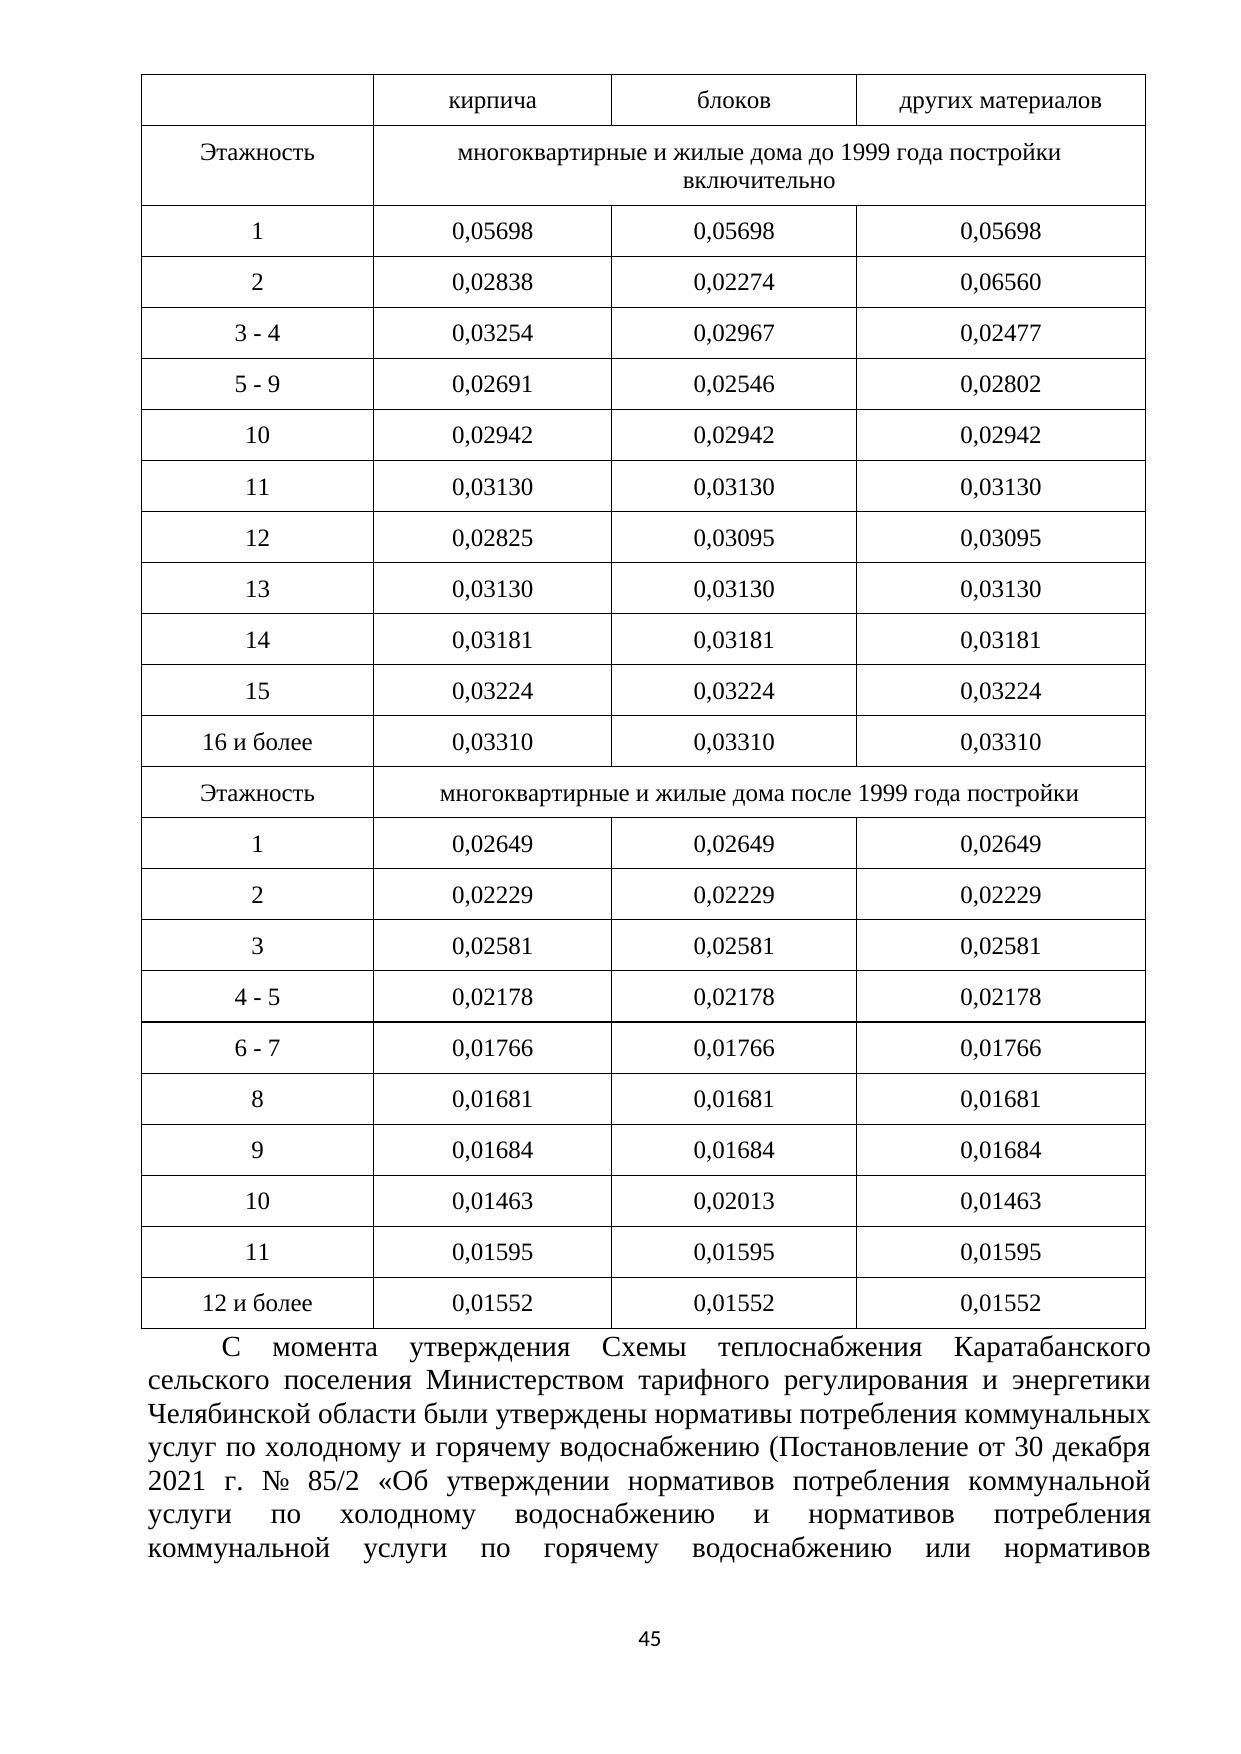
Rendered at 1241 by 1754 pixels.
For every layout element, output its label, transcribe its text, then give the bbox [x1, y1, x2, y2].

table_cell 0,02178 [857, 971, 1145, 1021]
table_cell 6 - 7 [142, 1023, 373, 1072]
table_cell 12 и более [142, 1278, 373, 1328]
table_cell 0,03181 [374, 614, 611, 664]
table_cell 0,02229 [857, 869, 1145, 919]
table_cell 11 [142, 1227, 373, 1277]
table_cell 11 [142, 461, 373, 511]
table_cell 0,03181 [612, 614, 856, 664]
table_cell 0,06560 [857, 257, 1145, 307]
table_cell 0,03130 [612, 461, 856, 511]
table_cell 2 [142, 869, 373, 919]
table_cell 0,02942 [612, 410, 856, 460]
table_cell 1 [142, 206, 373, 256]
table_cell 0,02581 [612, 920, 856, 970]
table_cell 0,02581 [374, 920, 611, 970]
table_cell 0,03224 [374, 665, 611, 715]
table_cell 0,02229 [374, 869, 611, 919]
table_cell 0,01552 [612, 1278, 856, 1328]
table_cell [374, 75, 611, 125]
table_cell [857, 75, 1145, 125]
table_cell 0,02967 [612, 308, 856, 358]
table_cell многоквартирные и жилые дома до 1999 года постройки включительно [374, 126, 1145, 205]
table_cell 0,03224 [857, 665, 1145, 715]
table_cell 0,03130 [857, 563, 1145, 613]
table_cell 3 [142, 920, 373, 970]
table_cell 0,01684 [374, 1125, 611, 1174]
table_cell 0,03224 [612, 665, 856, 715]
table_cell 0,01595 [612, 1227, 856, 1277]
table_cell 0,02942 [857, 410, 1145, 460]
table_cell 0,02477 [857, 308, 1145, 358]
table_cell 0,02825 [374, 512, 611, 562]
table_cell 0,05698 [857, 206, 1145, 256]
table_cell многоквартирные и жилые дома после 1999 года постройки [374, 767, 1145, 817]
table_cell 0,03130 [374, 563, 611, 613]
table_cell 12 [142, 512, 373, 562]
table_cell 0,01463 [374, 1176, 611, 1226]
table_cell 0,02649 [857, 818, 1145, 868]
table_cell 0,02942 [374, 410, 611, 460]
table_cell 0,01595 [857, 1227, 1145, 1277]
table_cell Этажность [142, 767, 373, 817]
table_cell 0,01681 [374, 1074, 611, 1123]
table_cell 10 [142, 1176, 373, 1226]
table_cell 0,02581 [857, 920, 1145, 970]
table_cell 0,02546 [612, 359, 856, 409]
table_cell 0,01766 [612, 1023, 856, 1072]
table_cell 13 [142, 563, 373, 613]
table_cell 0,01681 [857, 1074, 1145, 1123]
table_cell 0,02178 [612, 971, 856, 1021]
table_cell 0,03130 [374, 461, 611, 511]
table_cell 0,01684 [612, 1125, 856, 1174]
table_cell 0,03130 [612, 563, 856, 613]
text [148, 1329, 1152, 1563]
table_cell 0,01552 [374, 1278, 611, 1328]
table_cell 8 [142, 1074, 373, 1123]
table_cell 0,03310 [857, 716, 1145, 766]
table_cell 0,01595 [374, 1227, 611, 1277]
table_cell 0,03095 [612, 512, 856, 562]
table_cell 14 [142, 614, 373, 664]
table_cell 0,03254 [374, 308, 611, 358]
table_cell 15 [142, 665, 373, 715]
table_cell 9 [142, 1125, 373, 1174]
table_cell 0,01766 [374, 1023, 611, 1072]
table_cell 4 - 5 [142, 971, 373, 1021]
table_cell 0,05698 [374, 206, 611, 256]
table_cell 0,03181 [857, 614, 1145, 664]
table_cell 5 - 9 [142, 359, 373, 409]
table_cell 10 [142, 410, 373, 460]
table_cell 2 [142, 257, 373, 307]
table_cell 0,03095 [857, 512, 1145, 562]
table_cell 0,02649 [612, 818, 856, 868]
table_cell 0,02691 [374, 359, 611, 409]
table_cell 0,01681 [612, 1074, 856, 1123]
table_cell 0,02013 [612, 1176, 856, 1226]
table_cell 16 и более [142, 716, 373, 766]
table_cell 0,01463 [857, 1176, 1145, 1226]
table_cell 0,03130 [857, 461, 1145, 511]
table_cell 0,02649 [374, 818, 611, 868]
table_cell 0,02229 [612, 869, 856, 919]
table_cell 3 - 4 [142, 308, 373, 358]
table_cell 0,01552 [857, 1278, 1145, 1328]
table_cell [612, 75, 856, 125]
table_cell 0,01766 [857, 1023, 1145, 1072]
table_cell 0,02802 [857, 359, 1145, 409]
table_cell 0,01684 [857, 1125, 1145, 1174]
table_cell 0,05698 [612, 206, 856, 256]
table_cell Этажность [142, 126, 373, 205]
table_cell 0,02178 [374, 971, 611, 1021]
table_cell 0,02838 [374, 257, 611, 307]
table_cell 0,03310 [374, 716, 611, 766]
table_cell 0,03310 [612, 716, 856, 766]
table_cell 0,02274 [612, 257, 856, 307]
table_cell 1 [142, 818, 373, 868]
